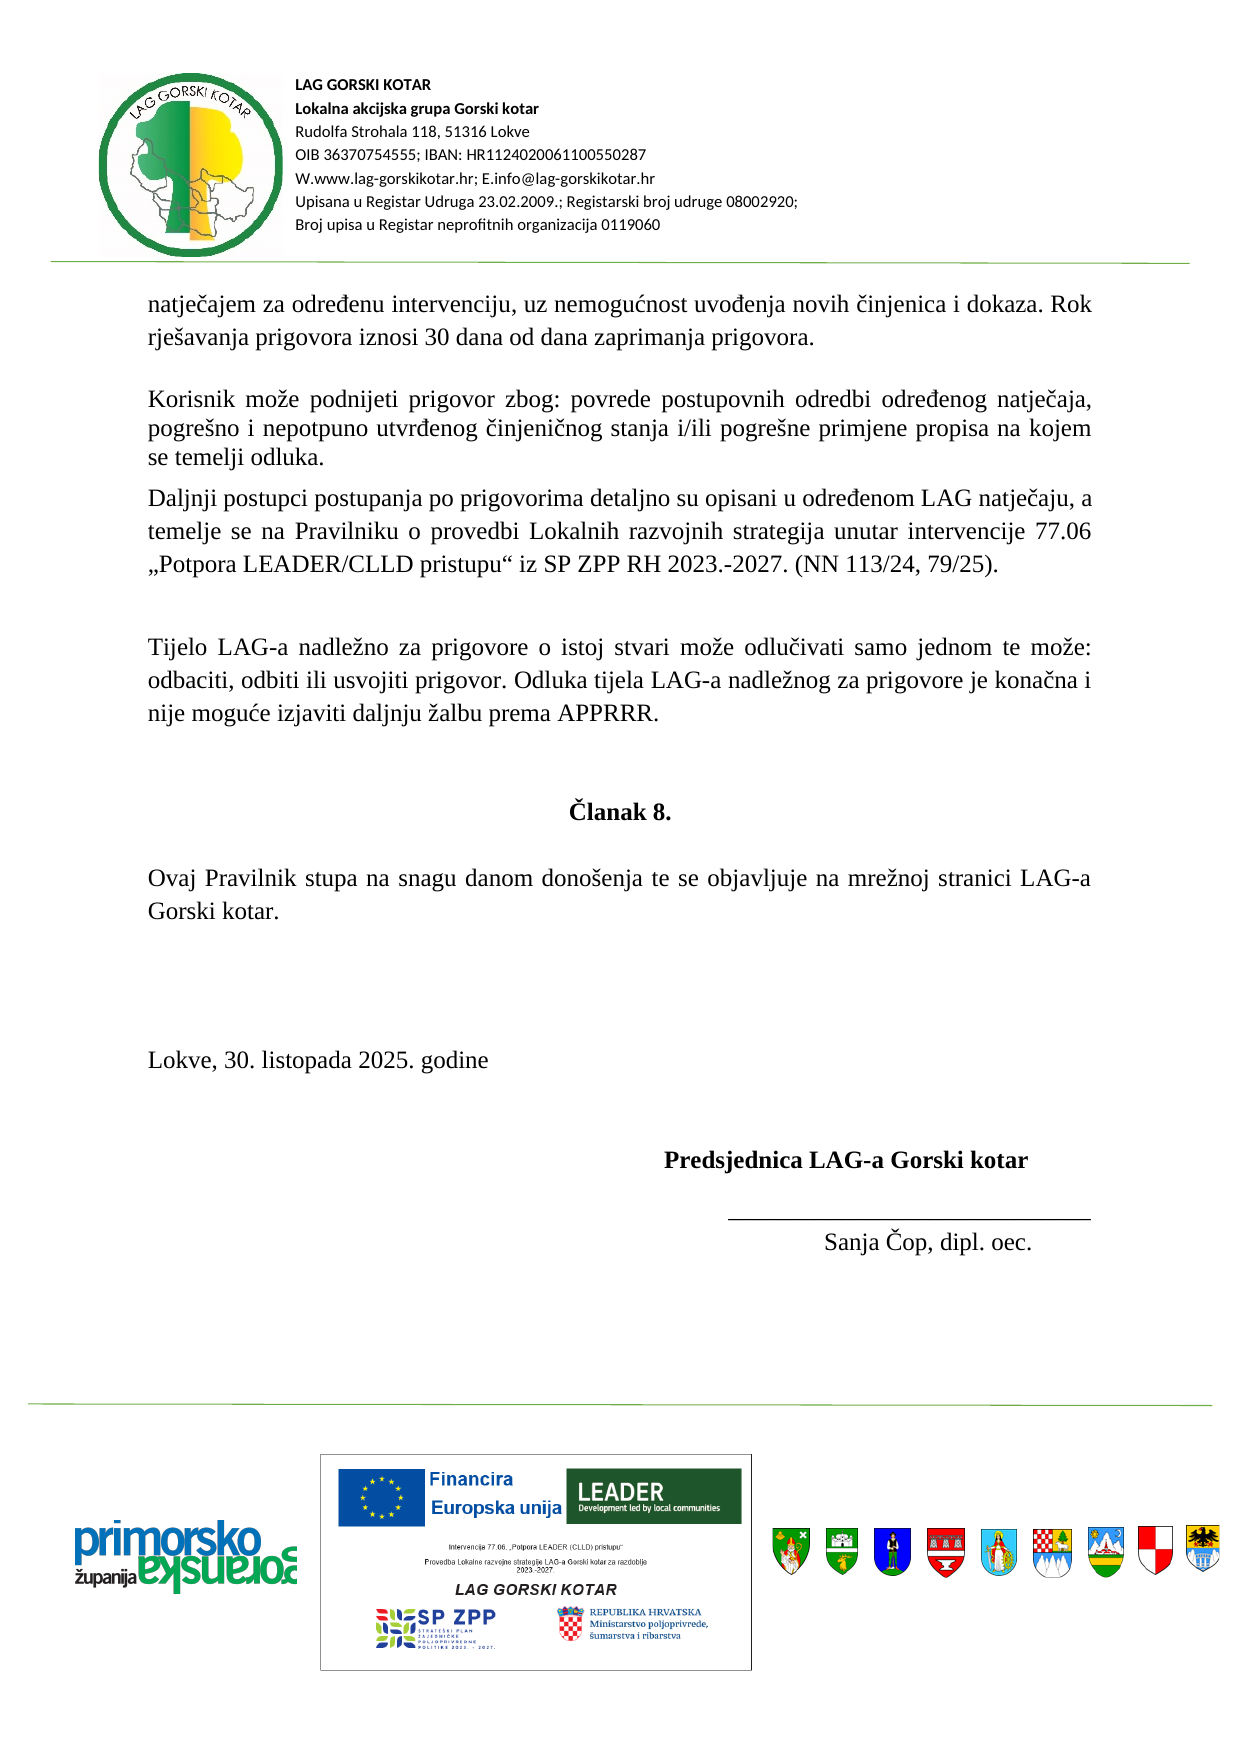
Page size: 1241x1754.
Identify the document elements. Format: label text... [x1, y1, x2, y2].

picture [75, 1520, 297, 1594]
text Članak 8. [148, 797, 1093, 826]
text Tijelo LAG-a nadležno za prigovore o istoj stvari može odlučivati samo jednom te može: odbaciti, odbiti ili usvojiti prigovor. Odluka tijela LAG-a nadležnog za prigovore je konačna i nije moguće izjaviti daljnju žalbu prema APPRRR. [148, 632, 1093, 727]
text _____________________________ Sanja Čop, dipl. oec. [443, 1194, 1093, 1256]
text Predsjednica LAG-a Gorski kotar [664, 1145, 1093, 1173]
picture [772, 1525, 1220, 1578]
text Korisnik može podnijeti prigovor zbog: povrede postupovnih odredbi određenog natječaja, pogrešno i nepotpuno utvrđenog činjeničnog stanja i/ili pogrešne primjene propisa na kojem se temelji odluka. [148, 384, 1093, 471]
text Daljnji postupci postupanja po prigovorima detaljno su opisani u određenom LAG natječaju, a temelje se na Pravilniku o provedbi Lokalnih razvojnih strategija unutar intervencije 77.06 „Potpora LEADER/CLLD pristupu“ iz SP ZPP RH 2023.-2027. (NN 113/24, 79/25). [148, 483, 1093, 578]
picture [315, 1448, 756, 1675]
text Ovaj Pravilnik stupa na snagu danom donošenja te se objavljuje na mrežnoj stranici LAG-a Gorski kotar. [148, 863, 1093, 925]
text Lokve, 30. listopada 2025. godine [148, 1045, 1093, 1074]
picture [98, 73, 283, 257]
